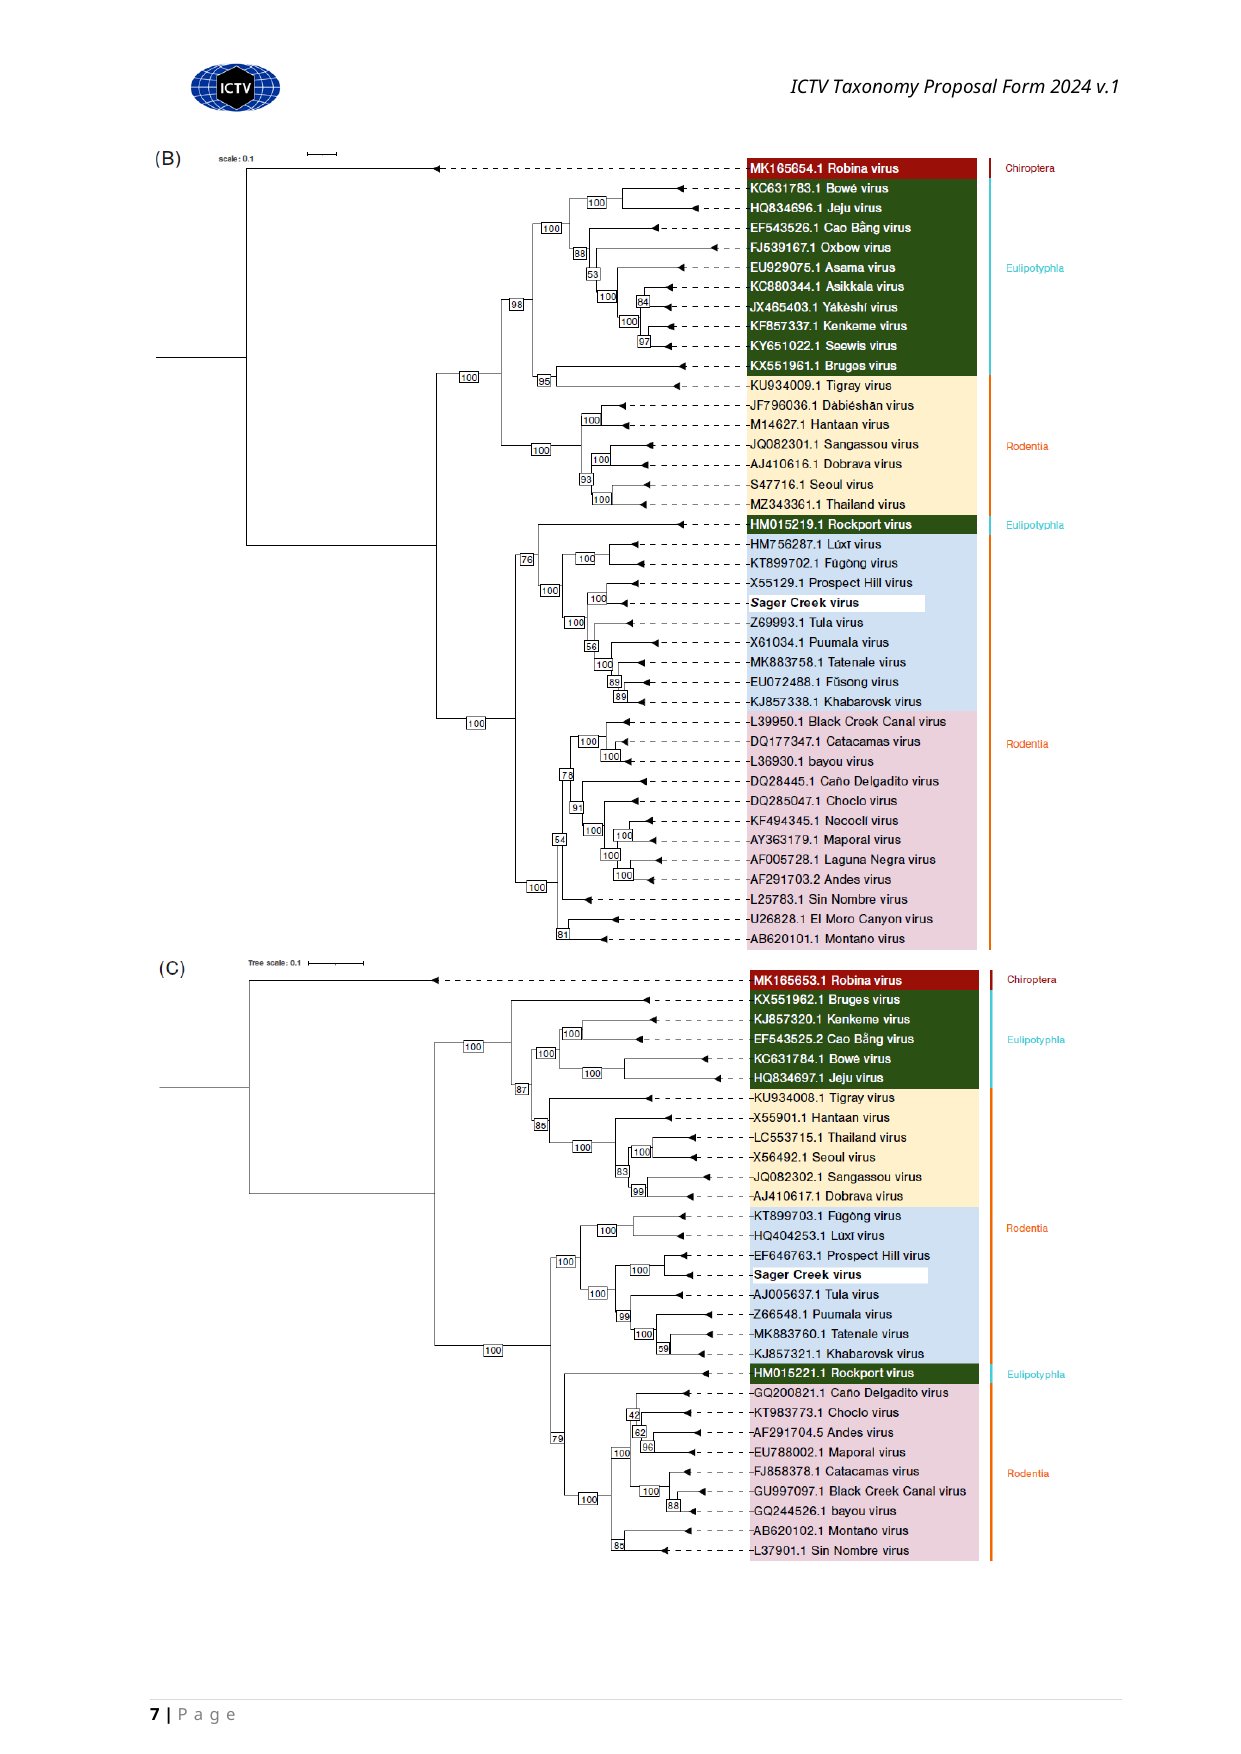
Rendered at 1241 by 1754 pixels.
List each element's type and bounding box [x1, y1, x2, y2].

picture [190, 56, 282, 113]
picture [150, 150, 1069, 1569]
